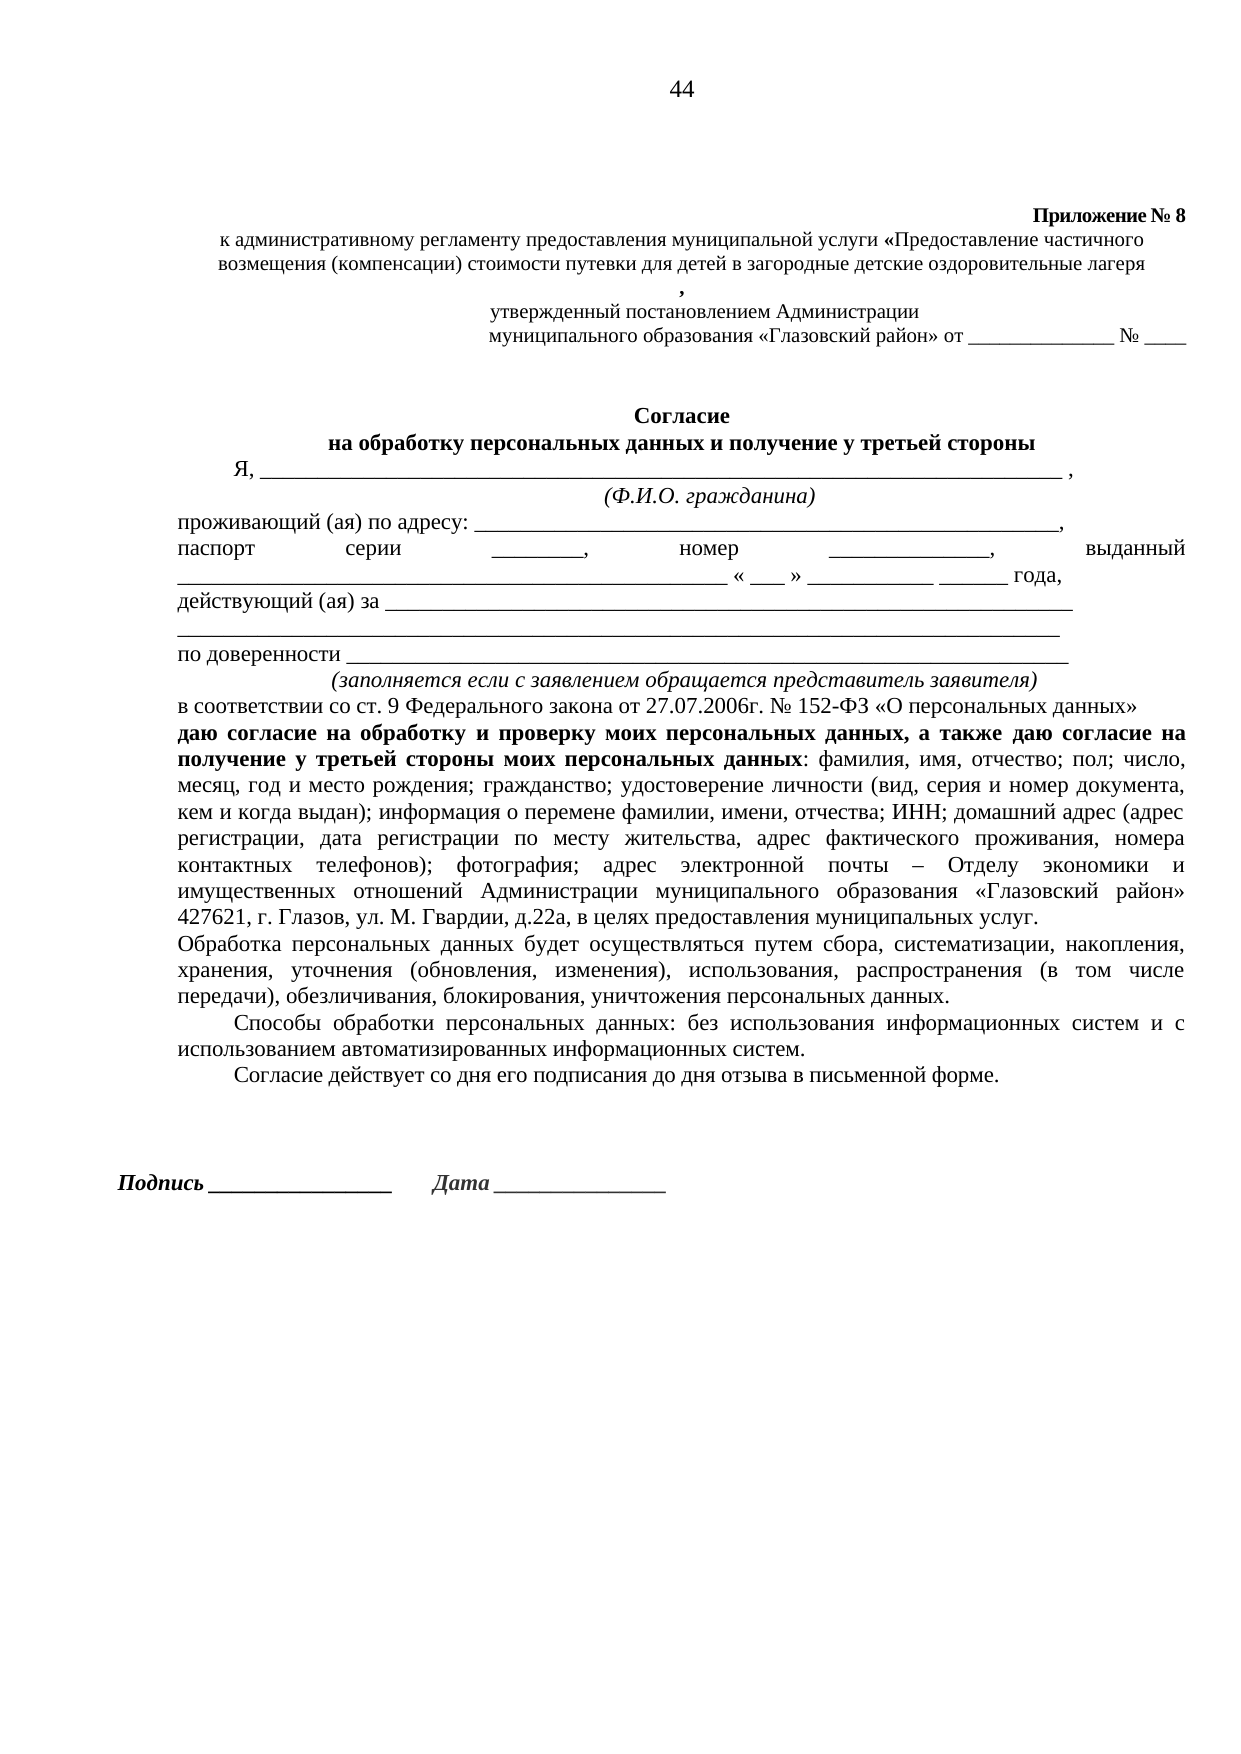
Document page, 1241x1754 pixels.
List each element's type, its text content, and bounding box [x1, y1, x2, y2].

text Обработка персональных данных будет осуществляться путем сбора, систематизации, накопления, хранения, уточнения (обновления, изменения), использования, распространения (в том числе передачи), обезличивания, блокирования, уничтожения персональных данных. [177, 930, 1186, 1009]
text Согласие действует со дня его подписания до дня отзыва в письменной форме. [177, 1061, 1186, 1088]
text проживающий (ая) по адресу: ___________________________________________________, [177, 508, 1186, 534]
text даю согласие на обработку и проверку моих персональных данных, а также даю согласие на получение у третьей стороны моих персональных данных: фамилия, имя, отчество; пол; число, месяц, год и место рождения; гражданство; удостоверение личности (вид, серия и номер документа, кем и когда выдан); информация о перемене фамилии, имени, отчества; ИНН; домашний адрес (адрес регистрации, дата регистрации по месту жительства, адрес фактического проживания, номера контактных телефонов); фотография; адрес электронной почты – Отделу экономики и имущественных отношений Администрации муниципального образования «Глазовский район» . Глазов, ул. М. Гвардии, д.22а, в целях предоставления муниципальных услуг. [177, 719, 1186, 930]
text муниципального образования «Глазовский район» от ______________ № ____ [177, 323, 1186, 347]
text Согласие [177, 403, 1186, 429]
text действующий (ая) за ____________________________________________________________ [177, 587, 1186, 613]
text », [177, 275, 1186, 299]
subtitle Подпись ________________ Дата _______________ [117, 1169, 1186, 1196]
text паспорт серии ________, номер ______________, выданный ________________________________________________ « ___ » ___________ ______ года, [177, 534, 1186, 587]
text (заполняется если с заявлением обращается представитель заявителя) [177, 666, 1186, 692]
text в соответствии со ст. 9 Федерального закона от 27.07.2006г. № 152-ФЗ «О персональных данных» [177, 692, 1186, 719]
text Я, ______________________________________________________________________ , [177, 455, 1186, 482]
text (Ф.И.О. гражданина) [177, 482, 1186, 508]
text по доверенности _______________________________________________________________ [177, 640, 1186, 666]
text на обработку персональных данных и получение у третьей стороны [177, 429, 1186, 455]
text Способы обработки персональных данных: без использования информационных систем и с использованием автоматизированных информационных систем. [177, 1009, 1186, 1061]
text утвержденный постановлением Администрации [177, 299, 1186, 323]
text Приложение № 8 [177, 203, 1186, 227]
text _____________________________________________________________________________ [177, 613, 1186, 640]
text к административному регламенту предоставления муниципальной услуги «Предоставление частичного возмещения (компенсации) стоимости путевки для детей в загородные детские оздоровительные лагеря [177, 227, 1186, 275]
